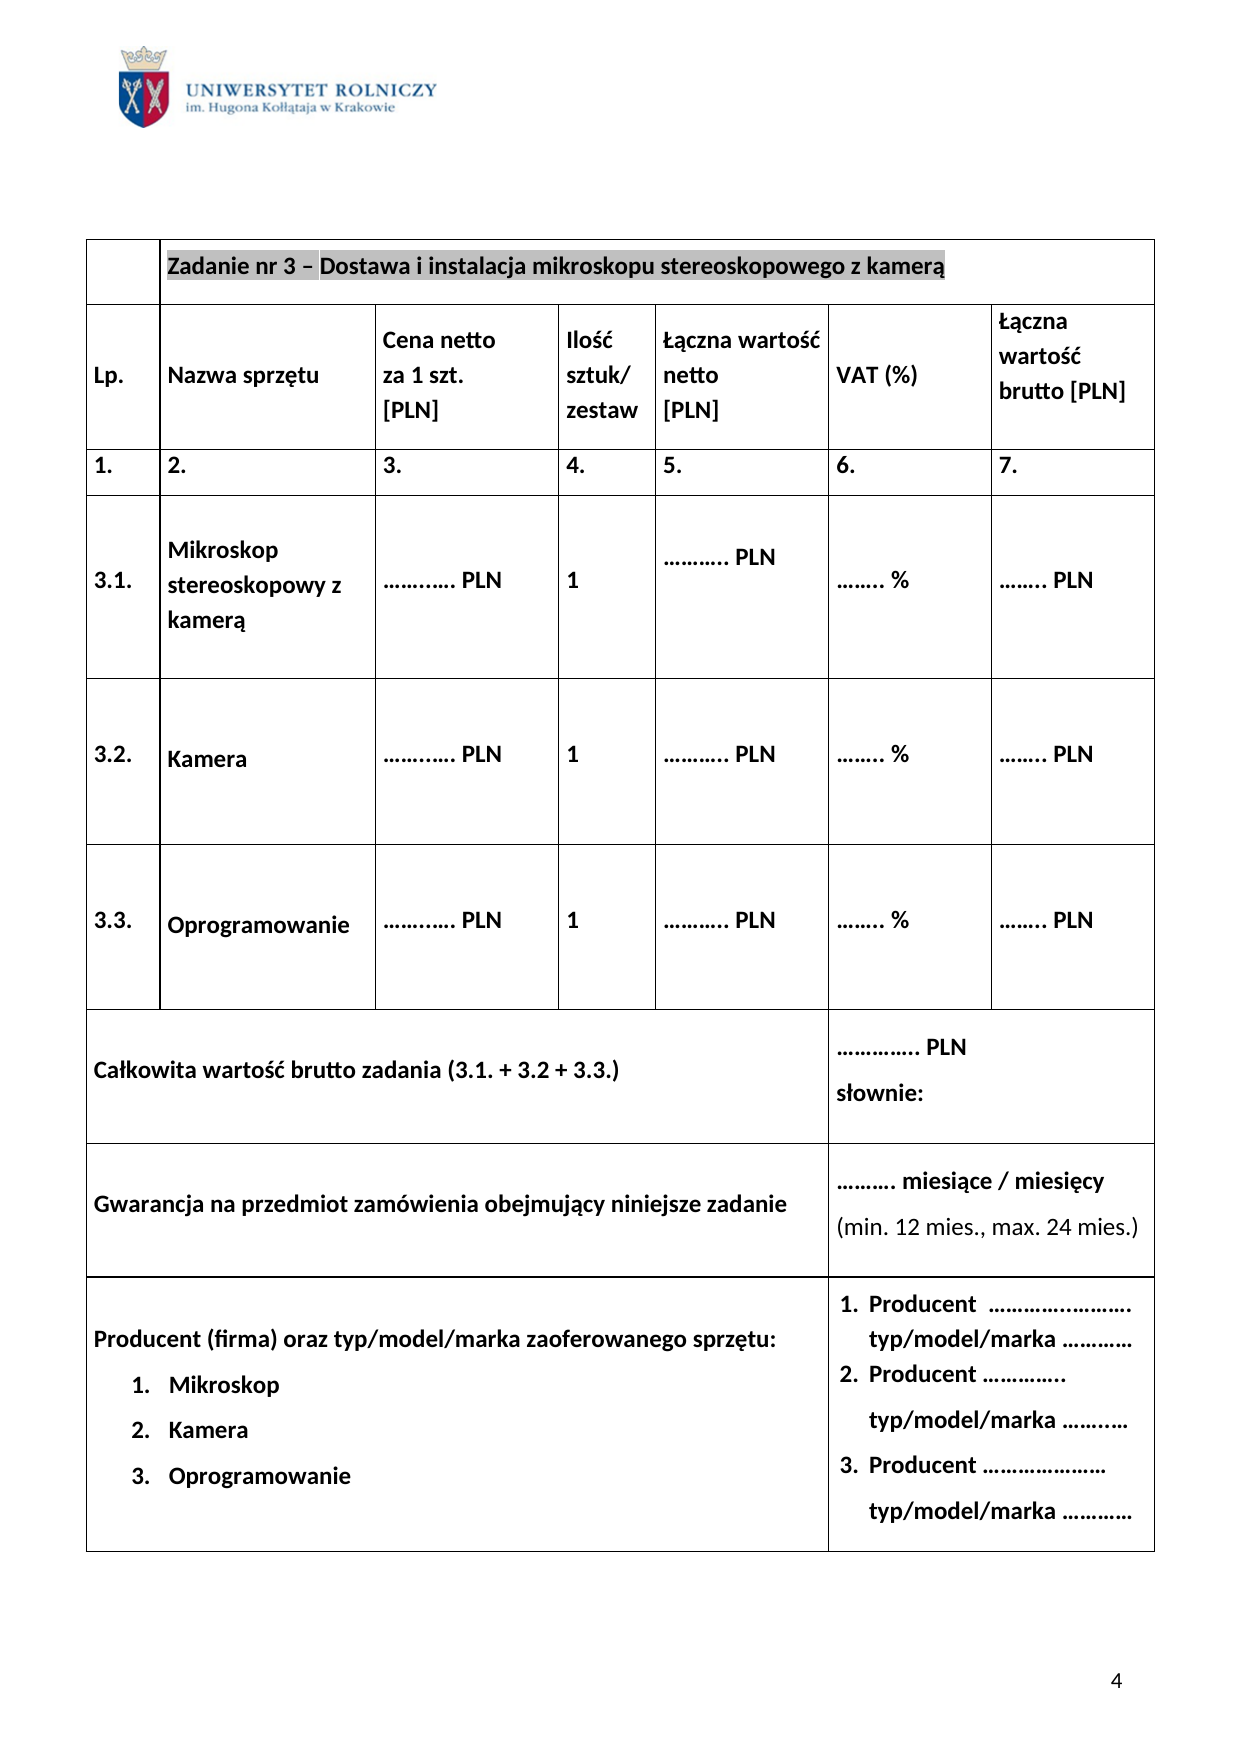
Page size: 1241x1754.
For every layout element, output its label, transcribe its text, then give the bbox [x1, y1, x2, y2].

table_cell Cena netto za 1 szt. [PLN] [376, 305, 558, 449]
table_cell 1 [559, 679, 655, 843]
table_cell ……….. PLN [656, 845, 828, 1009]
table_cell ……..…. PLN [376, 845, 558, 1009]
table_cell 5. [656, 450, 828, 494]
table_cell Ilość sztuk/ zestaw [559, 305, 655, 449]
table_cell Producent (firma) oraz typ/model/marka zaoferowanego sprzętu: Mikroskop Kamera Oprogramowanie [87, 1278, 828, 1551]
table_cell Całkowita wartość brutto zadania (3.1. + 3.2 + 3.3.) [87, 1010, 828, 1143]
table_cell Mikroskop stereoskopowy z kamerą [161, 496, 375, 677]
table_cell ……….. PLN [656, 679, 828, 843]
table_cell Lp. [87, 305, 159, 449]
table_cell Łączna wartość brutto [PLN] [992, 305, 1154, 449]
table_cell Łączna wartość netto [PLN] [656, 305, 828, 449]
table_cell …….. % [829, 679, 991, 843]
table_cell …….. PLN [992, 679, 1154, 843]
table_cell Gwarancja na przedmiot zamówienia obejmujący niniejsze zadanie [87, 1144, 828, 1276]
table_cell 2. [161, 450, 375, 494]
table_header [87, 240, 159, 304]
table_cell Nazwa sprzętu [161, 305, 375, 449]
table_cell 3. [376, 450, 558, 494]
table_cell …….. PLN [992, 496, 1154, 677]
table_cell 4. [559, 450, 655, 494]
table_cell ……….. PLN [656, 496, 828, 677]
table_cell 1 [559, 496, 655, 677]
table_cell ……..…. PLN [376, 679, 558, 843]
table_cell ………….. PLN słownie: [829, 1010, 1154, 1143]
table_cell 7. [992, 450, 1154, 494]
table_cell 1 [559, 845, 655, 1009]
table_cell 3.1. [87, 496, 159, 677]
table_cell ……..…. PLN [376, 496, 558, 677]
picture [118, 46, 437, 128]
table_cell 3.2. [87, 679, 159, 843]
table_cell VAT (%) [829, 305, 991, 449]
table_cell Kamera [161, 679, 375, 843]
table_cell …….. % [829, 496, 991, 677]
table_header Zadanie nr 3 – Dostawa i instalacja mikroskopu stereoskopowego z kamerą [161, 240, 1154, 304]
table_cell 1. [87, 450, 159, 494]
table_cell Producent …………..………. typ/model/marka ………… Producent ………….. typ/model/marka ……..… Producent ………………… typ/model/marka ………… [829, 1278, 1154, 1551]
table_cell ………. miesiące / miesięcy (min. 12 mies., max. 24 mies.) [829, 1144, 1154, 1276]
table_cell …….. PLN [992, 845, 1154, 1009]
table_cell 6. [829, 450, 991, 494]
table_cell 3.3. [87, 845, 159, 1009]
table_cell …….. % [829, 845, 991, 1009]
table_cell Oprogramowanie [161, 845, 375, 1009]
